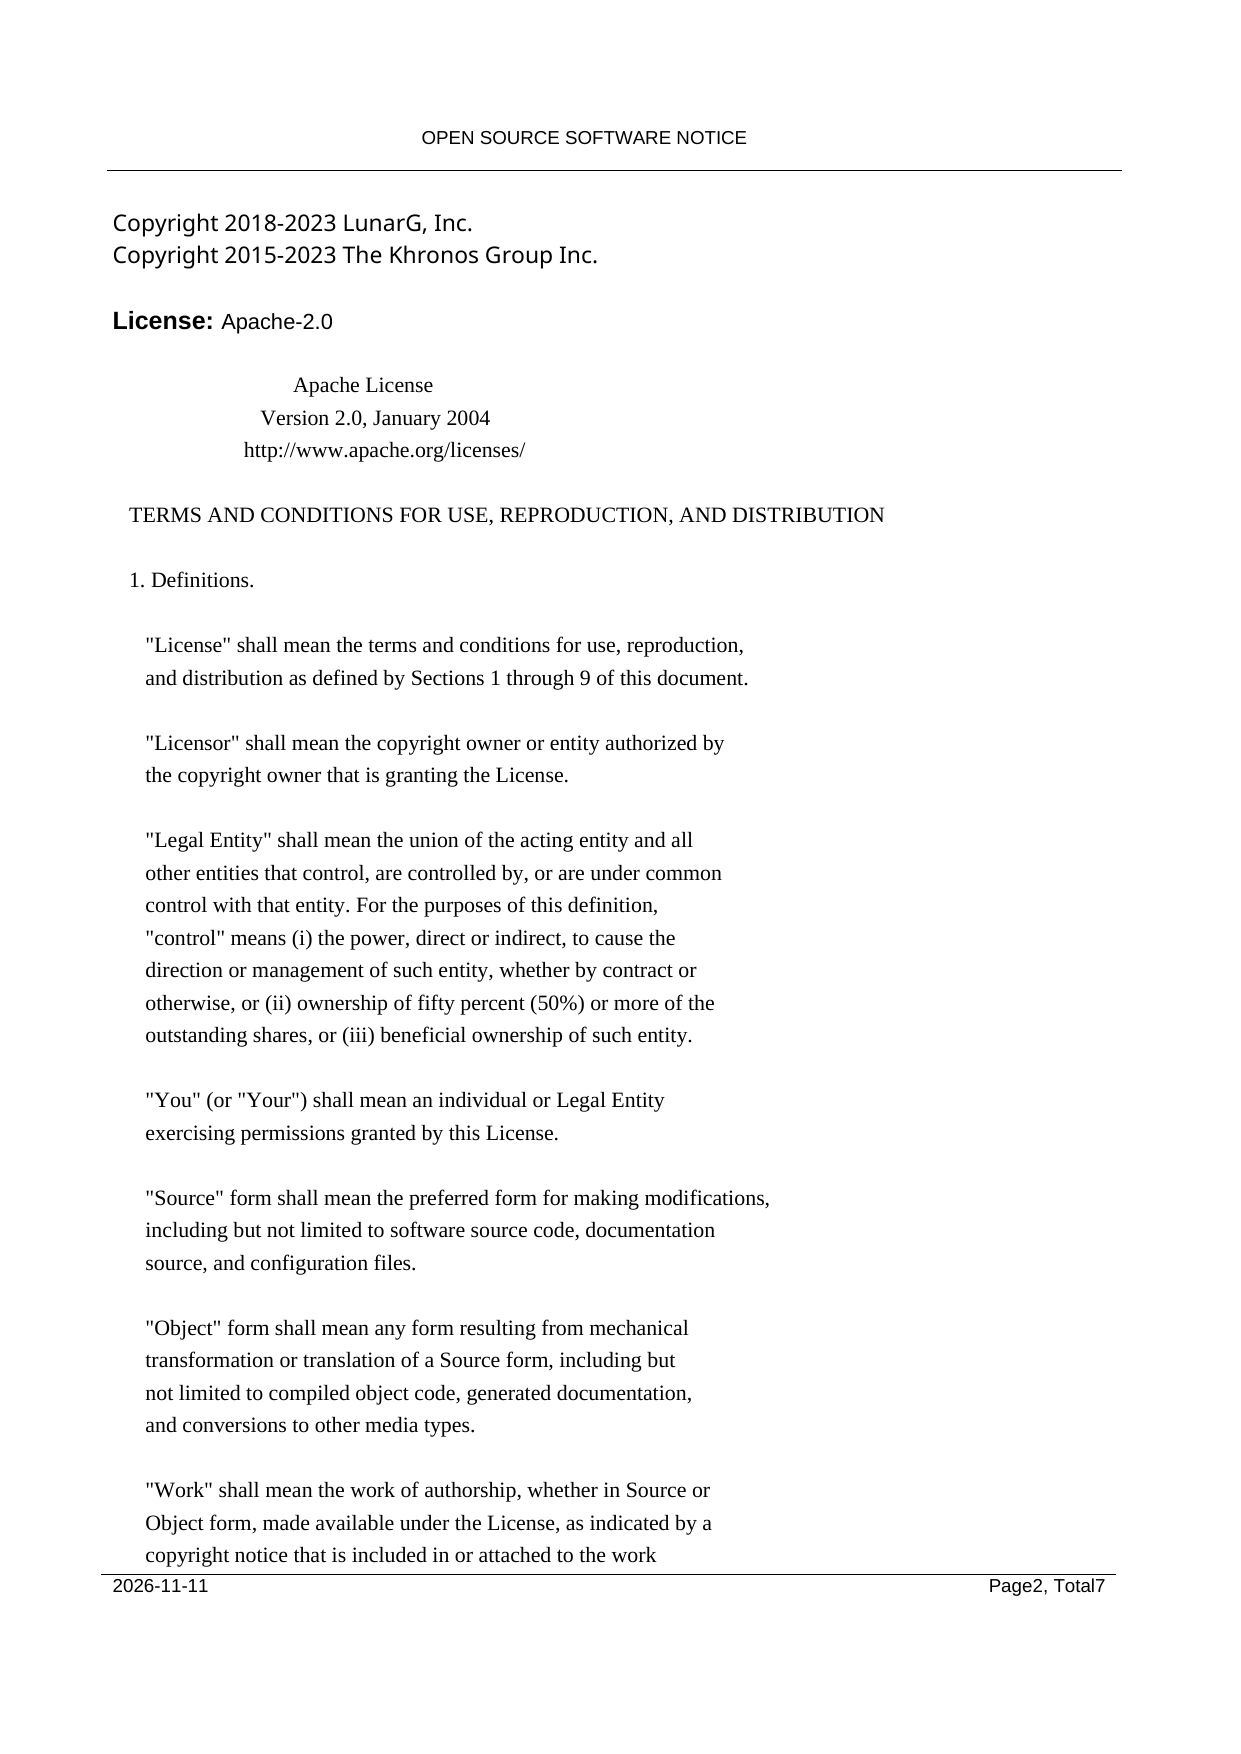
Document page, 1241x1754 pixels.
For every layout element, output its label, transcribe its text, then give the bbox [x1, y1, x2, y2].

text License: Apache-2.0 [112, 304, 1128, 336]
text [112, 336, 1128, 1571]
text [112, 206, 1128, 304]
